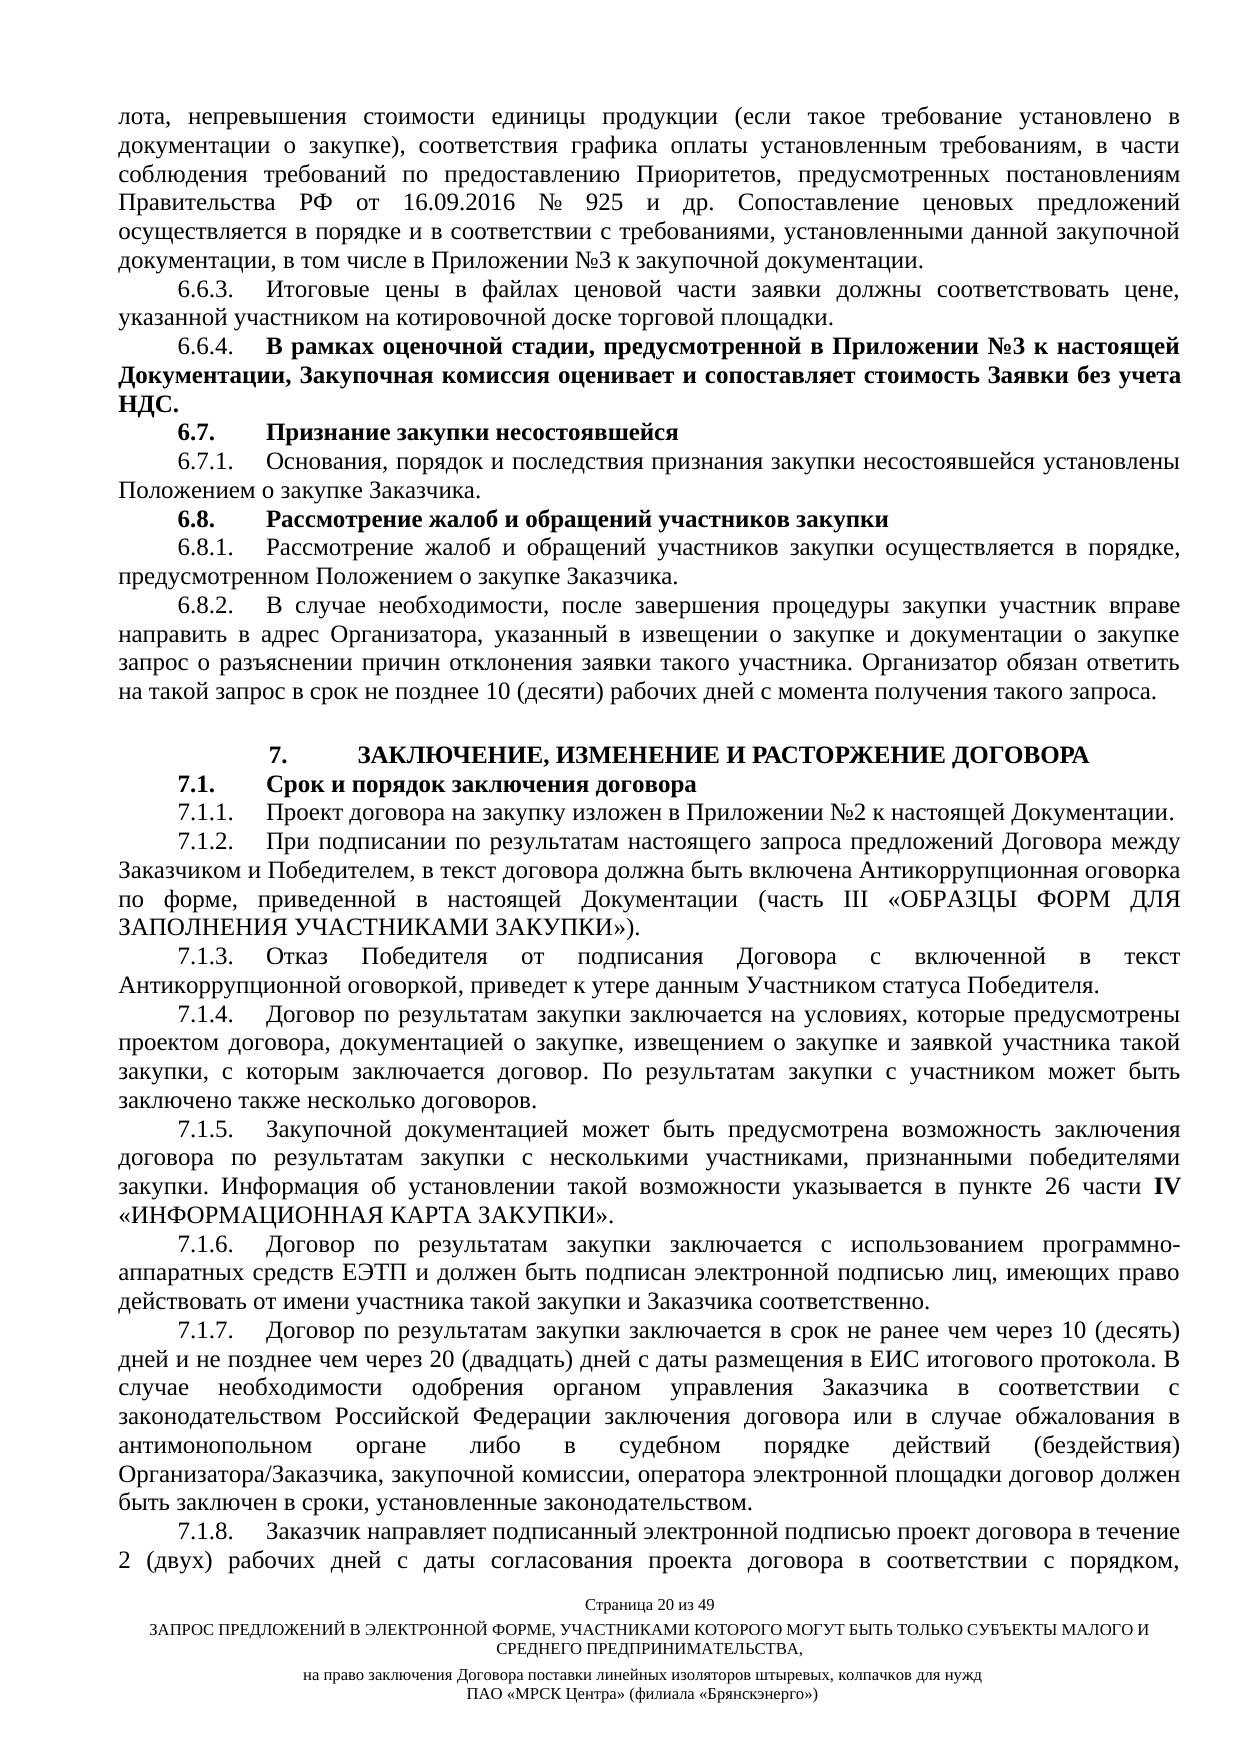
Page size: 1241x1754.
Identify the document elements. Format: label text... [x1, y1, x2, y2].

subtitle В случае необходимости, после завершения процедуры закупки участник вправе направить в адрес Организатора, указанный в извещении о закупке и документации о закупке запрос о разъяснении причин отклонения заявки такого участника. Организатор обязан ответить на такой запрос в срок не позднее 10 (десяти) рабочих дней с момента получения такого запроса. [118, 590, 1181, 705]
subtitle Договор по результатам закупки заключается с использованием программно-аппаратных средств ЕЭТП и должен быть подписан электронной подписью лиц, имеющих право действовать от имени участника такой закупки и Заказчика соответственно. [118, 1229, 1181, 1315]
subtitle Признание закупки несостоявшейся [118, 417, 1181, 446]
subtitle В рамках оценочной стадии, предусмотренной в Приложении №3 к настоящей Документации, Закупочная комиссия оценивает и сопоставляет стоимость Заявки без учета НДС. [118, 331, 1181, 417]
subtitle Договор по результатам закупки заключается в срок не ранее чем через 10 (десять) дней и не позднее чем через 20 (двадцать) дней с даты размещения в ЕИС итогового протокола. В случае необходимости одобрения органом управления Заказчика в соответствии с законодательством Российской Федерации заключения договора или в случае обжалования в антимонопольном органе либо в судебном порядке действий (бездействия) Организатора/Заказчика, закупочной комиссии, оператора электронной площадки договор должен быть заключен в сроки, установленные законодательством. [118, 1315, 1181, 1516]
subtitle При подписании по результатам настоящего запроса предложений Договора между Заказчиком и Победителем, в текст договора должна быть включена Антикоррупционная оговорка по форме, приведенной в настоящей Документации (часть III «ОБРАЗЦЫ ФОРМ ДЛЯ ЗАПОЛНЕНИЯ УЧАСТНИКАМИ ЗАКУПКИ»). [118, 826, 1181, 941]
subtitle Основания, порядок и последствия признания закупки несостоявшейся установлены Положением о закупке Заказчика. [118, 446, 1181, 504]
subtitle Срок и порядок заключения договора [118, 769, 1181, 797]
subtitle Договор по результатам закупки заключается на условиях, которые предусмотрены проектом договора, документацией о закупке, извещением о закупке и заявкой участника такой закупки, с которым заключается договор. По результатам закупки с участником может быть заключено также несколько договоров. [118, 999, 1181, 1114]
subtitle Закупочной документацией может быть предусмотрена возможность заключения договора по результатам закупки с несколькими участниками, признанными победителями закупки. Информация об установлении такой возможности указывается в пункте 26 части IV «ИНФОРМАЦИОННАЯ КАРТА ЗАКУПКИ». [118, 1114, 1181, 1229]
subtitle Отказ Победителя от подписания Договора с включенной в текст Антикоррупционной оговоркой, приведет к утере данным Участником статуса Победителя. [118, 941, 1181, 999]
subtitle Рассмотрение жалоб и обращений участников закупки [118, 504, 1181, 532]
subtitle Итоговые цены в файлах ценовой части заявки должны соответствовать цене, указанной участником на котировочной доске торговой площадки. [118, 274, 1181, 331]
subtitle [118, 1516, 1181, 1574]
subtitle Рассмотрение жалоб и обращений участников закупки осуществляется в порядке, предусмотренном Положением о закупке Заказчика. [118, 532, 1181, 590]
subtitle ЗАКЛЮЧЕНИЕ, ИЗМЕНЕНИЕ И РАСТОРЖЕНИЕ ДОГОВОРА [118, 740, 1181, 769]
subtitle Проект договора на закупку изложен в Приложении №2 к настоящей Документации. [118, 797, 1181, 826]
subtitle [118, 101, 1181, 274]
